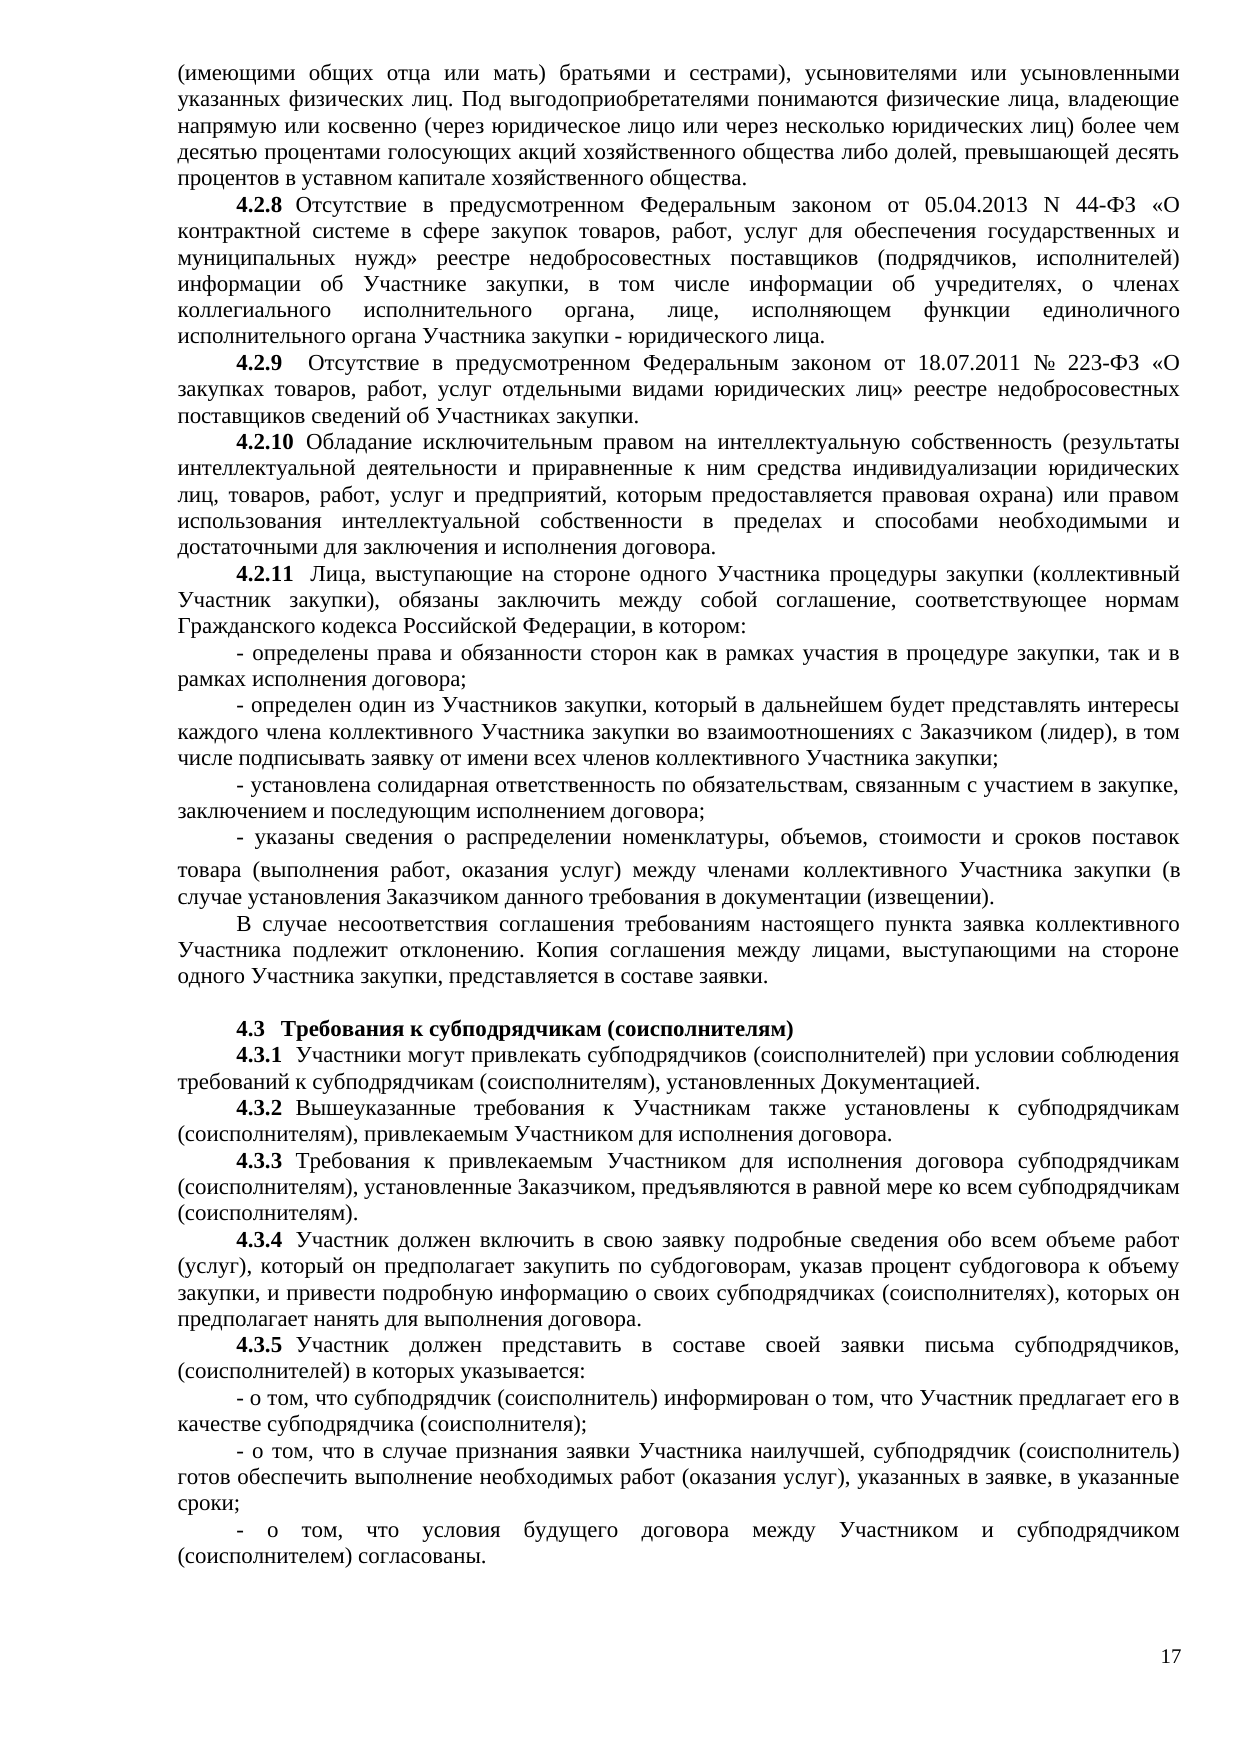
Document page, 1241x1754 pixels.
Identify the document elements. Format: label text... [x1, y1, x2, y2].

list Требования к субподрядчикам (соисполнителям) [177, 1015, 1181, 1041]
text - указаны сведения о распределении номенклатуры, объемов, стоимости и сроков поставок товара (выполнения работ, оказания услуг) между членами коллективного Участника закупки (в случае установления Заказчиком данного требования в документации (извещении). [177, 823, 1181, 909]
text - о том, что субподрядчик (соисполнитель) информирован о том, что Участник предлагает его в качестве субподрядчика (соисполнителя); [177, 1384, 1181, 1437]
text - установлена солидарная ответственность по обязательствам, связанным с участием в закупке, заключением и последующим исполнением договора; [177, 771, 1181, 823]
text - определены права и обязанности сторон как в рамках участия в процедуре закупки, так и в рамках исполнения договора; [177, 639, 1181, 692]
text - определен один из Участников закупки, который в дальнейшем будет представлять интересы каждого члена коллективного Участника закупки во взаимоотношениях с Заказчиком (лидер), в том числе подписывать заявку от имени всех членов коллективного Участника закупки; [177, 692, 1181, 771]
list Обладание исключительным правом на интеллектуальную собственность (результаты интеллектуальной деятельности и приравненные к ним средства индивидуализации юридических лиц, товаров, работ, услуг и предприятий, которым предоставляется правовая охрана) или правом использования интеллектуальной собственности в пределах и способами необходимыми и достаточными для заключения и исполнения договора. [177, 428, 1181, 560]
list Отсутствие в предусмотренном Федеральным законом от 18.07.2011 № 223-ФЗ «О закупках товаров, работ, услуг отдельными видами юридических лиц» реестре недобросовестных поставщиков сведений об Участниках закупки. [177, 349, 1181, 428]
text В случае несоответствия соглашения требованиям настоящего пункта заявка коллективного Участника подлежит отклонению. Копия соглашения между лицами, выступающими на стороне одного Участника закупки, представляется в составе заявки. [177, 909, 1181, 989]
list Участник должен включить в свою заявку подробные сведения обо всем объеме работ (услуг), который он предполагает закупить по субдоговорам, указав процент субдоговора к объему закупки, и привести подробную информацию о своих субподрядчиках (соисполнителях), которых он предполагает нанять для выполнения договора. [177, 1226, 1181, 1331]
text - о том, что условия будущего договора между Участником и субподрядчиком (соисполнителем) согласованы. [177, 1516, 1181, 1568]
list Вышеуказанные требования к Участникам также установлены к субподрядчикам (соисполнителям), привлекаемым Участником для исполнения договора. [177, 1094, 1181, 1147]
list Участник должен представить в составе своей заявки письма субподрядчиков, (соисполнителей) в которых указывается: [177, 1331, 1181, 1384]
text - о том, что в случае признания заявки Участника наилучшей, субподрядчик (соисполнитель) готов обеспечить выполнение необходимых работ (оказания услуг), указанных в заявке, в указанные сроки; [177, 1437, 1181, 1516]
list Лица, выступающие на стороне одного Участника процедуры закупки (коллективный Участник закупки), обязаны заключить между собой соглашение, соответствующее нормам Гражданского кодекса Российской Федерации, в котором: [177, 560, 1181, 639]
list Отсутствие в предусмотренном Федеральным законом от 05.04.2013 N 44-ФЗ «О контрактной системе в сфере закупок товаров, работ, услуг для обеспечения государственных и муниципальных нужд» реестре недобросовестных поставщиков (подрядчиков, исполнителей) информации об Участнике закупки, в том числе информации об учредителях, о членах коллегиального исполнительного органа, лице, исполняющем функции единоличного исполнительного органа Участника закупки - юридического лица. [177, 191, 1181, 349]
list Требования к привлекаемым Участником для исполнения договора субподрядчикам (соисполнителям), установленные Заказчиком, предъявляются в равной мере ко всем субподрядчикам (соисполнителям). [177, 1147, 1181, 1226]
list Участники могут привлекать субподрядчиков (соисполнителей) при условии соблюдения требований к субподрядчикам (соисполнителям), установленных Документацией. [177, 1041, 1181, 1094]
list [177, 59, 1181, 191]
